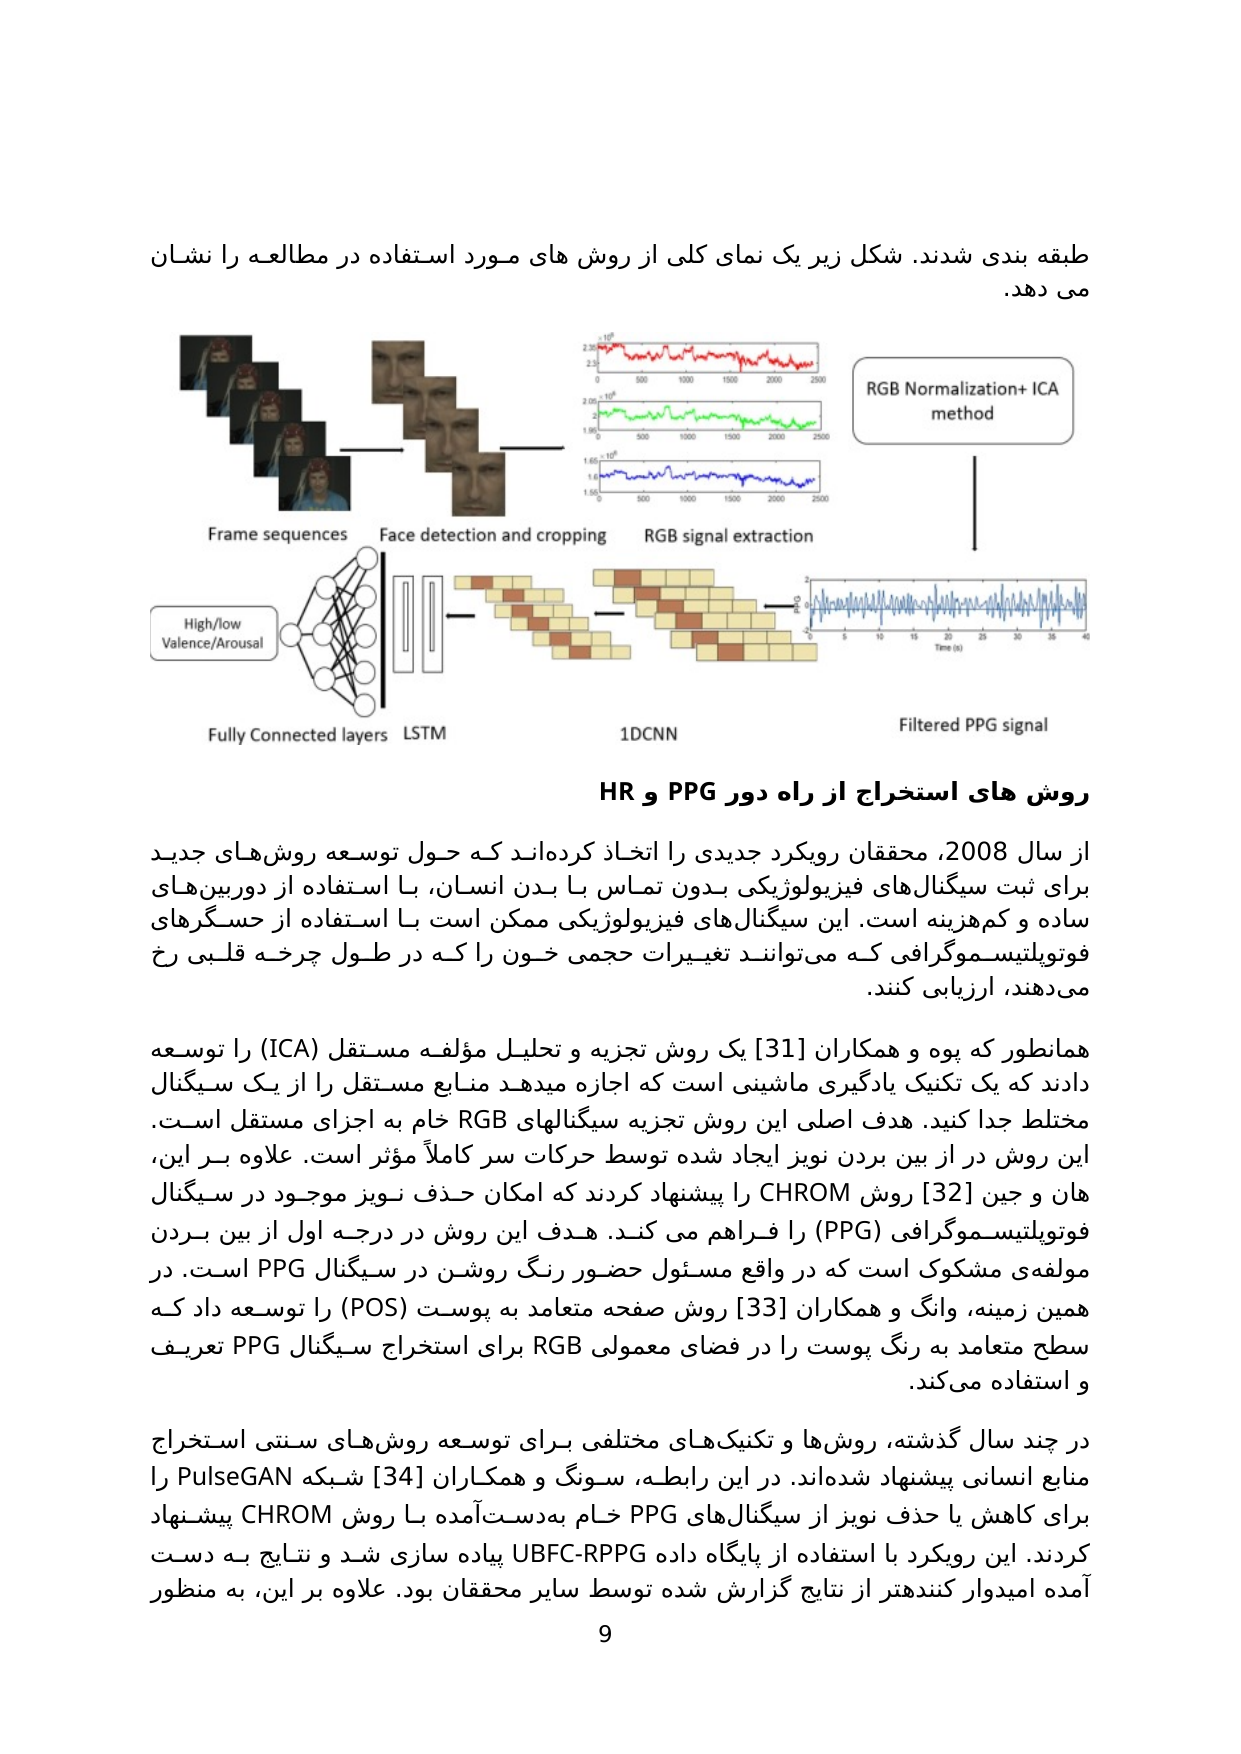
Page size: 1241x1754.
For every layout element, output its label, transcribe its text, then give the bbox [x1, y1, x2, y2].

text همانطور که پوه و همکاران [31] یک روش تجزیه و تحلیل مؤلفه مستقل (ICA) را توسعه دادند که یک تکنیک یادگیری ماشینی است که اجازه میدهد منابع مستقل را از یک سیگنال مختلط جدا کنید. هدف اصلی این روش تجزیه سیگنالهای RGB خام به اجزای مستقل است. این روش در از بین بردن نویز ایجاد شده توسط حرکات سر کاملاً مؤثر است. علاوه بر این، هان و جین [32] روش CHROM را پیشنهاد کردند که امکان حذف نویز موجود در سیگنال فوتوپلتیسموگرافی (PPG) را فراهم می کند. هدف این روش در درجه اول از بین بردن مولفه‌ی مشکوک است که در واقع مسئول حضور رنگ روشن در سیگنال PPG است. در همین زمینه، وانگ و همکاران [33] روش صفحه متعامد به پوست (POS) را توسعه داد که سطح متعامد به رنگ پوست را در فضای معمولی RGB برای استخراج سیگنال PPG تعریف و استفاده می‌کند. [150, 1030, 1090, 1396]
text روش های استخراج از راه دور PPG و HR [150, 773, 1090, 807]
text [150, 240, 1090, 303]
picture [150, 332, 1090, 745]
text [150, 1425, 1090, 1603]
text از سال 2008، محققان رویکرد جدیدی را اتخاذ کرده‌اند که حول توسعه روش‌های جدید برای ثبت سیگنال‌های فیزیولوژیکی بدون تماس با بدن انسان، با استفاده از دوربین‌های ساده و کم‌هزینه است. این سیگنال‌های فیزیولوژیکی ممکن است با استفاده از حسگرهای فوتوپلتیسموگرافی که می‌توانند تغییرات حجمی خون را که در طول چرخه قلبی رخ می‌دهند، ارزیابی کنند. [150, 837, 1090, 1001]
